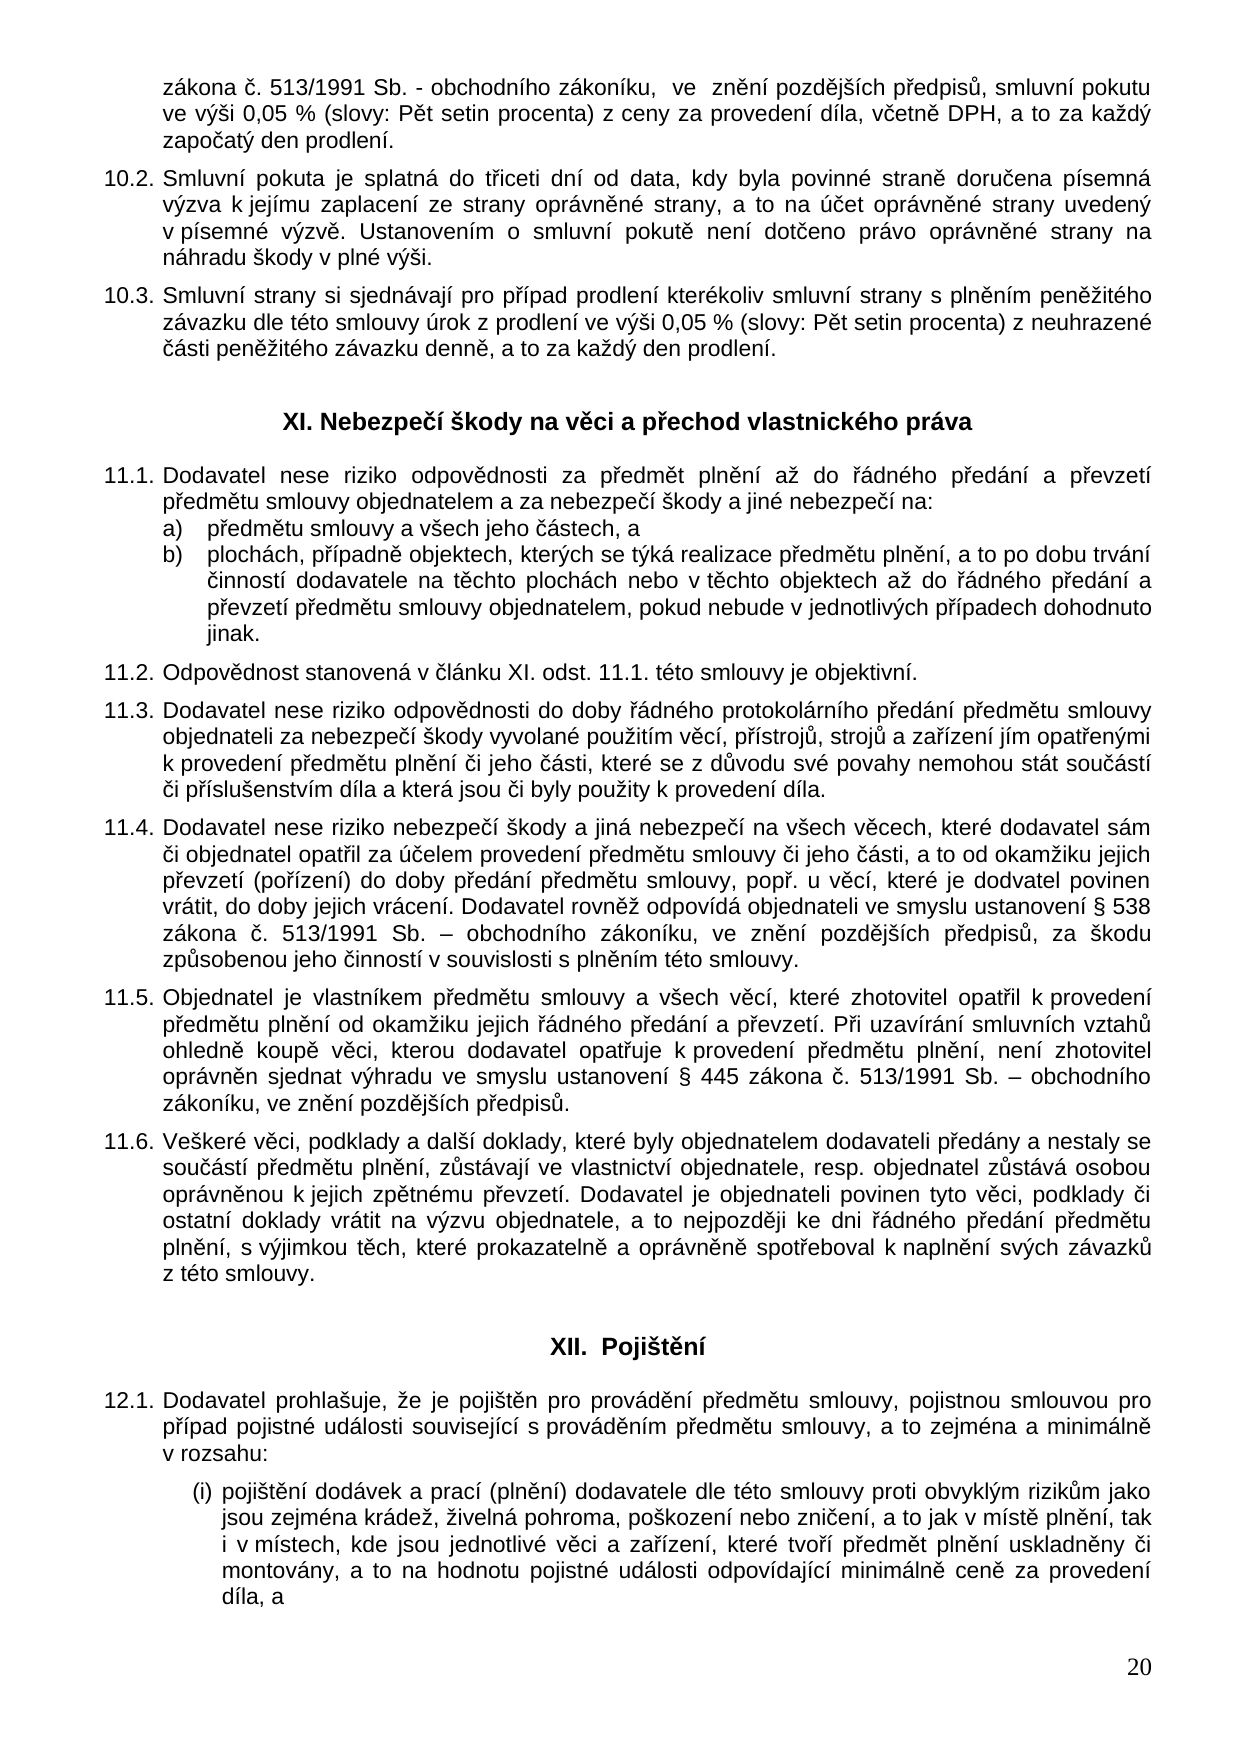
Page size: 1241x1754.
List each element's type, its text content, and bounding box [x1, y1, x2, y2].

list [103, 74, 1152, 153]
list Smluvní strany si sjednávají pro případ prodlení kterékoliv smluvní strany s plněním peněžitého závazku dle této smlouvy úrok z prodlení ve výši 0,05 % (slovy: Pět setin procenta) z neuhrazené části peněžitého závazku denně, a to za každý den prodlení. [103, 282, 1152, 361]
text a) předmětu smlouvy a všech jeho částech, a [162, 515, 1152, 541]
list Odpovědnost stanovená v článku XI. odst. 11.1. této smlouvy je objektivní. [103, 658, 1152, 685]
list Dodavatel prohlašuje, že je pojištěn pro provádění předmětu smlouvy, pojistnou smlouvou pro případ pojistné události související s prováděním předmětu smlouvy, a to zejména a minimálně v rozsahu: [103, 1387, 1152, 1466]
list pojištění dodávek a prací (plnění) dodavatele dle této smlouvy proti obvyklým rizikům jako jsou zejména krádež, živelná pohroma, poškození nebo zničení, a to jak v místě plnění, tak i v místech, kde jsou jednotlivé věci a zařízení, které tvoří předmět plnění uskladněny či montovány, a to na hodnotu pojistné události odpovídající minimálně ceně za provedení díla, a [192, 1478, 1152, 1609]
text b) plochách, případně objektech, kterých se týká realizace předmětu plnění, a to po dobu trvání činností dodavatele na těchto plochách nebo v těchto objektech až do řádného předání a převzetí předmětu smlouvy objednatelem, pokud nebude v jednotlivých případech dohodnuto jinak. [162, 541, 1152, 646]
text XI. Nebezpečí škody na věci a přechod vlastnického práva [103, 407, 1152, 436]
text XII. Pojištění [103, 1332, 1152, 1360]
list Objednatel je vlastníkem předmětu smlouvy a všech věcí, které zhotovitel opatřil k provedení předmětu plnění od okamžiku jejich řádného předání a převzetí. Při uzavírání smluvních vztahů ohledně koupě věci, kterou dodavatel opatřuje k provedení předmětu plnění, není zhotovitel oprávněn sjednat výhradu ve smyslu ustanovení § 445 zákona č. 513/1991 Sb. – obchodního zákoníku, ve znění pozdějších předpisů. [103, 984, 1152, 1116]
list Dodavatel nese riziko odpovědnosti za předmět plnění až do řádného předání a převzetí předmětu smlouvy objednatelem a za nebezpečí škody a jiné nebezpečí na: [103, 462, 1152, 515]
list Dodavatel nese riziko nebezpečí škody a jiná nebezpečí na všech věcech, které dodavatel sám či objednatel opatřil za účelem provedení předmětu smlouvy či jeho části, a to od okamžiku jejich převzetí (pořízení) do doby předání předmětu smlouvy, popř. u věcí, které je dodvatel povinen vrátit, do doby jejich vrácení. Dodavatel rovněž odpovídá objednateli ve smyslu ustanovení § 538 zákona č. 513/1991 Sb. – obchodního zákoníku, ve znění pozdějších předpisů, za škodu způsobenou jeho činností v souvislosti s plněním této smlouvy. [103, 814, 1152, 972]
list Veškeré věci, podklady a další doklady, které byly objednatelem dodavateli předány a nestaly se součástí předmětu plnění, zůstávají ve vlastnictví objednatele, resp. objednatel zůstává osobou oprávněnou k jejich zpětnému převzetí. Dodavatel je objednateli povinen tyto věci, podklady či ostatní doklady vrátit na výzvu objednatele, a to nejpozději ke dni řádného předání předmětu plnění, s výjimkou těch, které prokazatelně a oprávněně spotřeboval k naplnění svých závazků z této smlouvy. [103, 1128, 1152, 1286]
list Smluvní pokuta je splatná do třiceti dní od data, kdy byla povinné straně doručena písemná výzva k jejímu zaplacení ze strany oprávněné strany, a to na účet oprávněné strany uvedený v písemné výzvě. Ustanovením o smluvní pokutě není dotčeno právo oprávněné strany na náhradu škody v plné výši. [103, 165, 1152, 270]
list Dodavatel nese riziko odpovědnosti do doby řádného protokolárního předání předmětu smlouvy objednateli za nebezpečí škody vyvolané použitím věcí, přístrojů, strojů a zařízení jím opatřenými k provedení předmětu plnění či jeho části, které se z důvodu své povahy nemohou stát součástí či příslušenstvím díla a která jsou či byly použity k provedení díla. [103, 697, 1152, 802]
